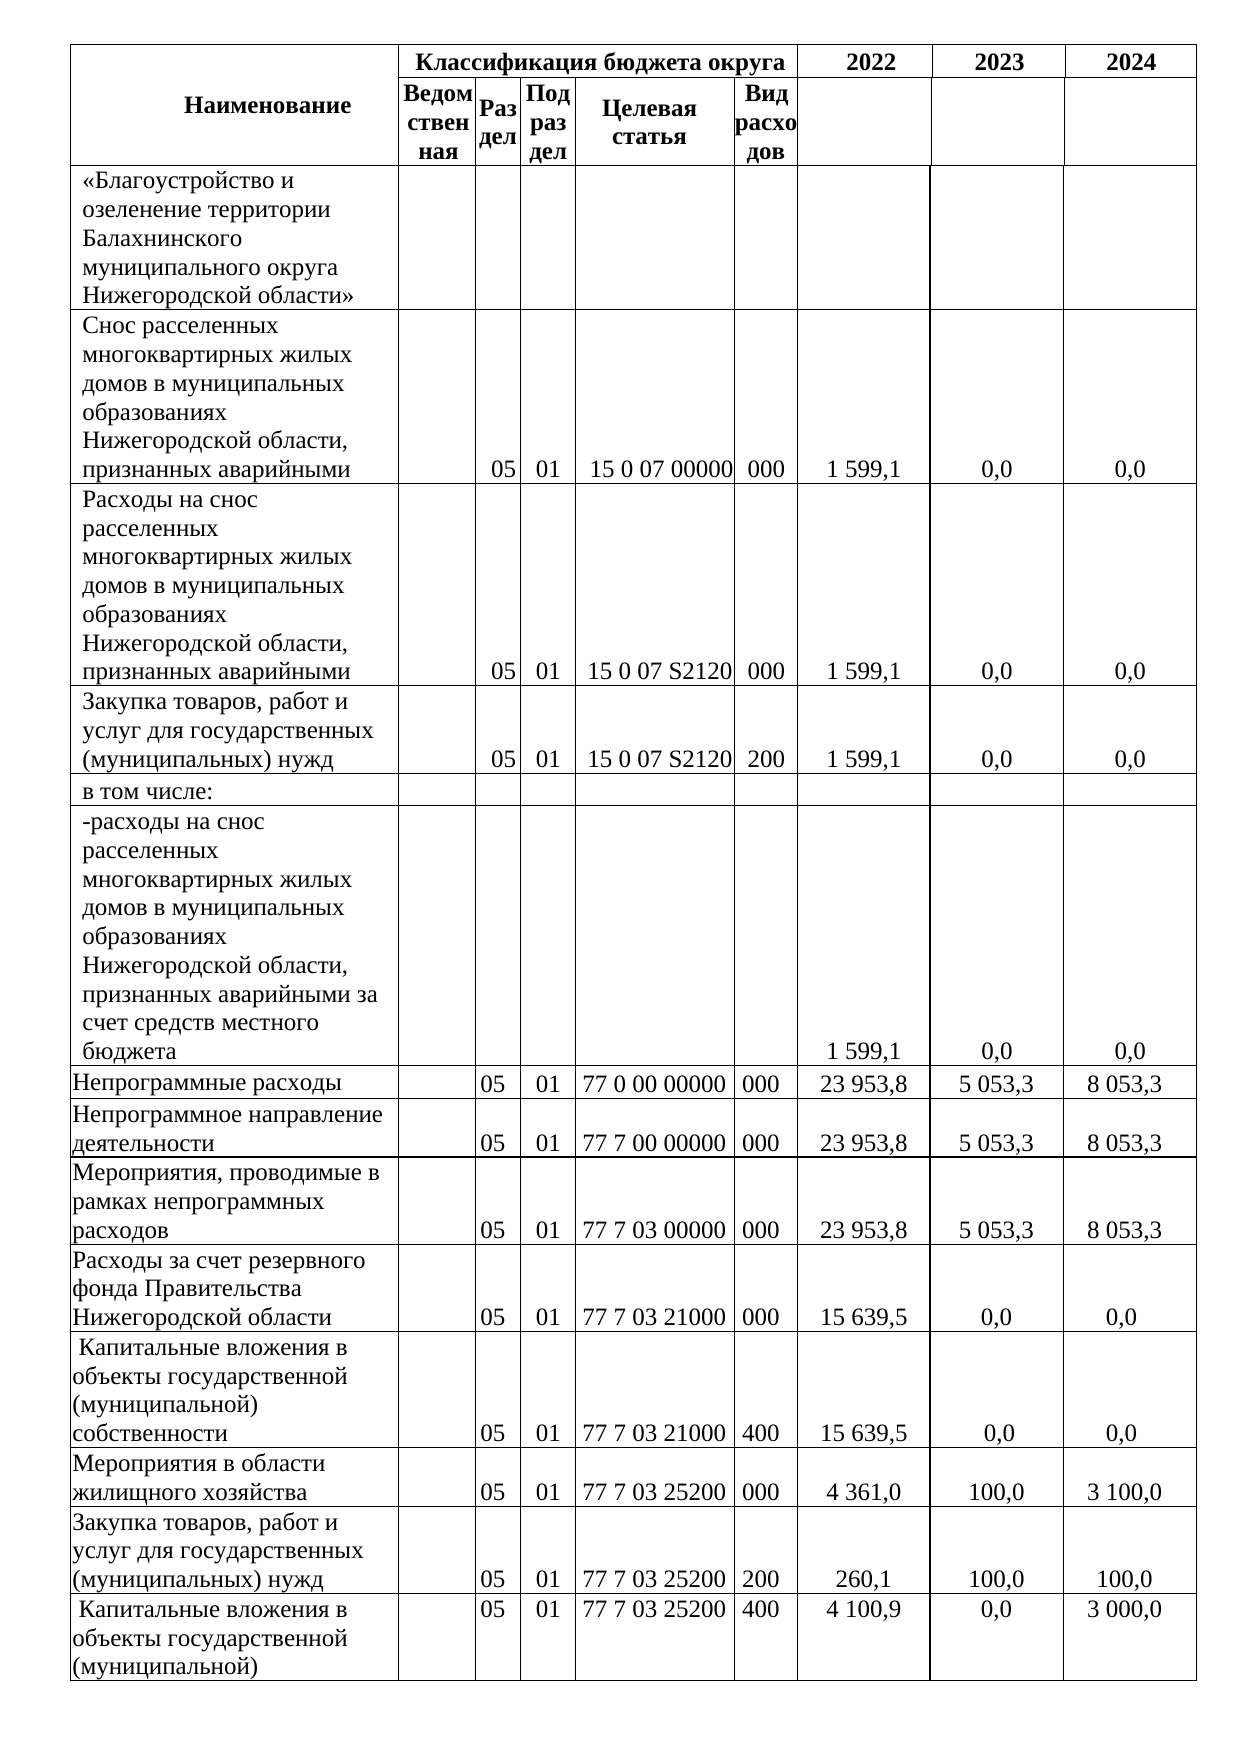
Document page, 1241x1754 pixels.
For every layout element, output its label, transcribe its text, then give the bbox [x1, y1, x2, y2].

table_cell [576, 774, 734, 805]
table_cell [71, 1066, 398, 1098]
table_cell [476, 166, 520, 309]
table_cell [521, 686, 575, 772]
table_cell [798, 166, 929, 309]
table_cell [798, 78, 931, 164]
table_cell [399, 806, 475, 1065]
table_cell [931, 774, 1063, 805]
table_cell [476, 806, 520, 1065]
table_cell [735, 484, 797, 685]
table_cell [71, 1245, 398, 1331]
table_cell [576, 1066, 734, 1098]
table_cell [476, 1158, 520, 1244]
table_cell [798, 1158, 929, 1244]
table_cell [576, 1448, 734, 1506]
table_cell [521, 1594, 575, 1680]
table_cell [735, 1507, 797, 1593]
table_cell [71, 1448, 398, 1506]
table_header 2024 [1066, 45, 1196, 77]
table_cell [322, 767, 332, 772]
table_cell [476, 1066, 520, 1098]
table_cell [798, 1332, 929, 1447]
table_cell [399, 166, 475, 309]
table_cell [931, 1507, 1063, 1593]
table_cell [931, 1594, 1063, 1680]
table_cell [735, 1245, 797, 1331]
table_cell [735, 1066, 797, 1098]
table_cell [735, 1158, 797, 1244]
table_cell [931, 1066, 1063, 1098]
table_cell Вид расхо дов [735, 78, 797, 164]
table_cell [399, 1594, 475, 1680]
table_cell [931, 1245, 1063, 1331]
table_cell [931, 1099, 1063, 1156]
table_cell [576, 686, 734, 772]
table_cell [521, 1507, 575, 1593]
table_cell Раз дел [476, 78, 520, 164]
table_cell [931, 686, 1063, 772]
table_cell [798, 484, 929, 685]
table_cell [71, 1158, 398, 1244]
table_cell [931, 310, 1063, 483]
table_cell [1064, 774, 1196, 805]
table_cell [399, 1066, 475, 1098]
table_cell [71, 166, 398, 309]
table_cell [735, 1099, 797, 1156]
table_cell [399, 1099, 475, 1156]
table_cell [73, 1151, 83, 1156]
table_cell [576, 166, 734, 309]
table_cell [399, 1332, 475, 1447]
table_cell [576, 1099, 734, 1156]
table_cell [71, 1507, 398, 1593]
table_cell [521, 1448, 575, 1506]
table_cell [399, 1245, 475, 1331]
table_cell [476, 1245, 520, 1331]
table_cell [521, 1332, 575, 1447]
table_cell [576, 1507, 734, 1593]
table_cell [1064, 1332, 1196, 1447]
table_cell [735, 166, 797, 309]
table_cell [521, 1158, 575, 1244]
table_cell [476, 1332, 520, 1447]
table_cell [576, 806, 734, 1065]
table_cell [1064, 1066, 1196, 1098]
table_cell [932, 78, 1064, 164]
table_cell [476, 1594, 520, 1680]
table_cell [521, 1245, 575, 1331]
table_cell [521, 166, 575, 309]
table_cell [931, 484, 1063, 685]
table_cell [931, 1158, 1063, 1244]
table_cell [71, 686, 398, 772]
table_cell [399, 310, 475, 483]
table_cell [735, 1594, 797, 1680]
table_header 2022 [798, 45, 932, 77]
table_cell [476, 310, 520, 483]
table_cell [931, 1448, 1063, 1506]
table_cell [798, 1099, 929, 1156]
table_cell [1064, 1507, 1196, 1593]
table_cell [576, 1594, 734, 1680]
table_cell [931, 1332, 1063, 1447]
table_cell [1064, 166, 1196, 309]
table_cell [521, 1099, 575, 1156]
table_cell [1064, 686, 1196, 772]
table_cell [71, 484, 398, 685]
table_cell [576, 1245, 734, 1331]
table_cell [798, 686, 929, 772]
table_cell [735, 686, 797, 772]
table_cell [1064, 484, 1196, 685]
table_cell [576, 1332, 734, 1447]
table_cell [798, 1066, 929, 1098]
table_header Классификация бюджета округа [399, 45, 797, 77]
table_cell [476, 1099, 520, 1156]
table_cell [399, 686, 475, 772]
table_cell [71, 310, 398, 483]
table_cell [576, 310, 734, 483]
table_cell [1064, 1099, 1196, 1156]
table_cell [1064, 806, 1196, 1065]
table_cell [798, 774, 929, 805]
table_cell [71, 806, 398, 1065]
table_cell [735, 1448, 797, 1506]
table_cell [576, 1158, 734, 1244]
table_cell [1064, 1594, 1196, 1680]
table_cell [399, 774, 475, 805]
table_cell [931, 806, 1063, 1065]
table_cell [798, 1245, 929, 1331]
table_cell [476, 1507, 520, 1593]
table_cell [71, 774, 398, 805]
table_header 2023 [933, 45, 1065, 77]
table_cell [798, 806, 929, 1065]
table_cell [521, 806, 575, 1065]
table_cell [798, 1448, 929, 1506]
table_cell [1065, 78, 1196, 164]
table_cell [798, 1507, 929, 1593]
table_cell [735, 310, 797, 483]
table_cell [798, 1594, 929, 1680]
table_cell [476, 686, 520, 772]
table_cell Целевая статья [576, 78, 734, 164]
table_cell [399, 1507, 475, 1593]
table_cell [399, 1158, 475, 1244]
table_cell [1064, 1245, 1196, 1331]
table_cell Под раз дел [521, 78, 575, 164]
table_cell Ведом ствен ная [399, 78, 475, 164]
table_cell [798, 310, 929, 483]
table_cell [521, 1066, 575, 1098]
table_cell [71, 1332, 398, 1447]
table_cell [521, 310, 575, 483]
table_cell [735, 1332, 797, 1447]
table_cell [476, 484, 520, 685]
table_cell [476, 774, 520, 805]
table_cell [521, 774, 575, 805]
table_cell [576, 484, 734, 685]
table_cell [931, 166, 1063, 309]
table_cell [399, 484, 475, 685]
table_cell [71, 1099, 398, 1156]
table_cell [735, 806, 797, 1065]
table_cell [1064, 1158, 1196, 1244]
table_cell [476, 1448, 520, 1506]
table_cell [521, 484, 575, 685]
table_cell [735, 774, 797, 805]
table_header Наименование [71, 45, 398, 164]
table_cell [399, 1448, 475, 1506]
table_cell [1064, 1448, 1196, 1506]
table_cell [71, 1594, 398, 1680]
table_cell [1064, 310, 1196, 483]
